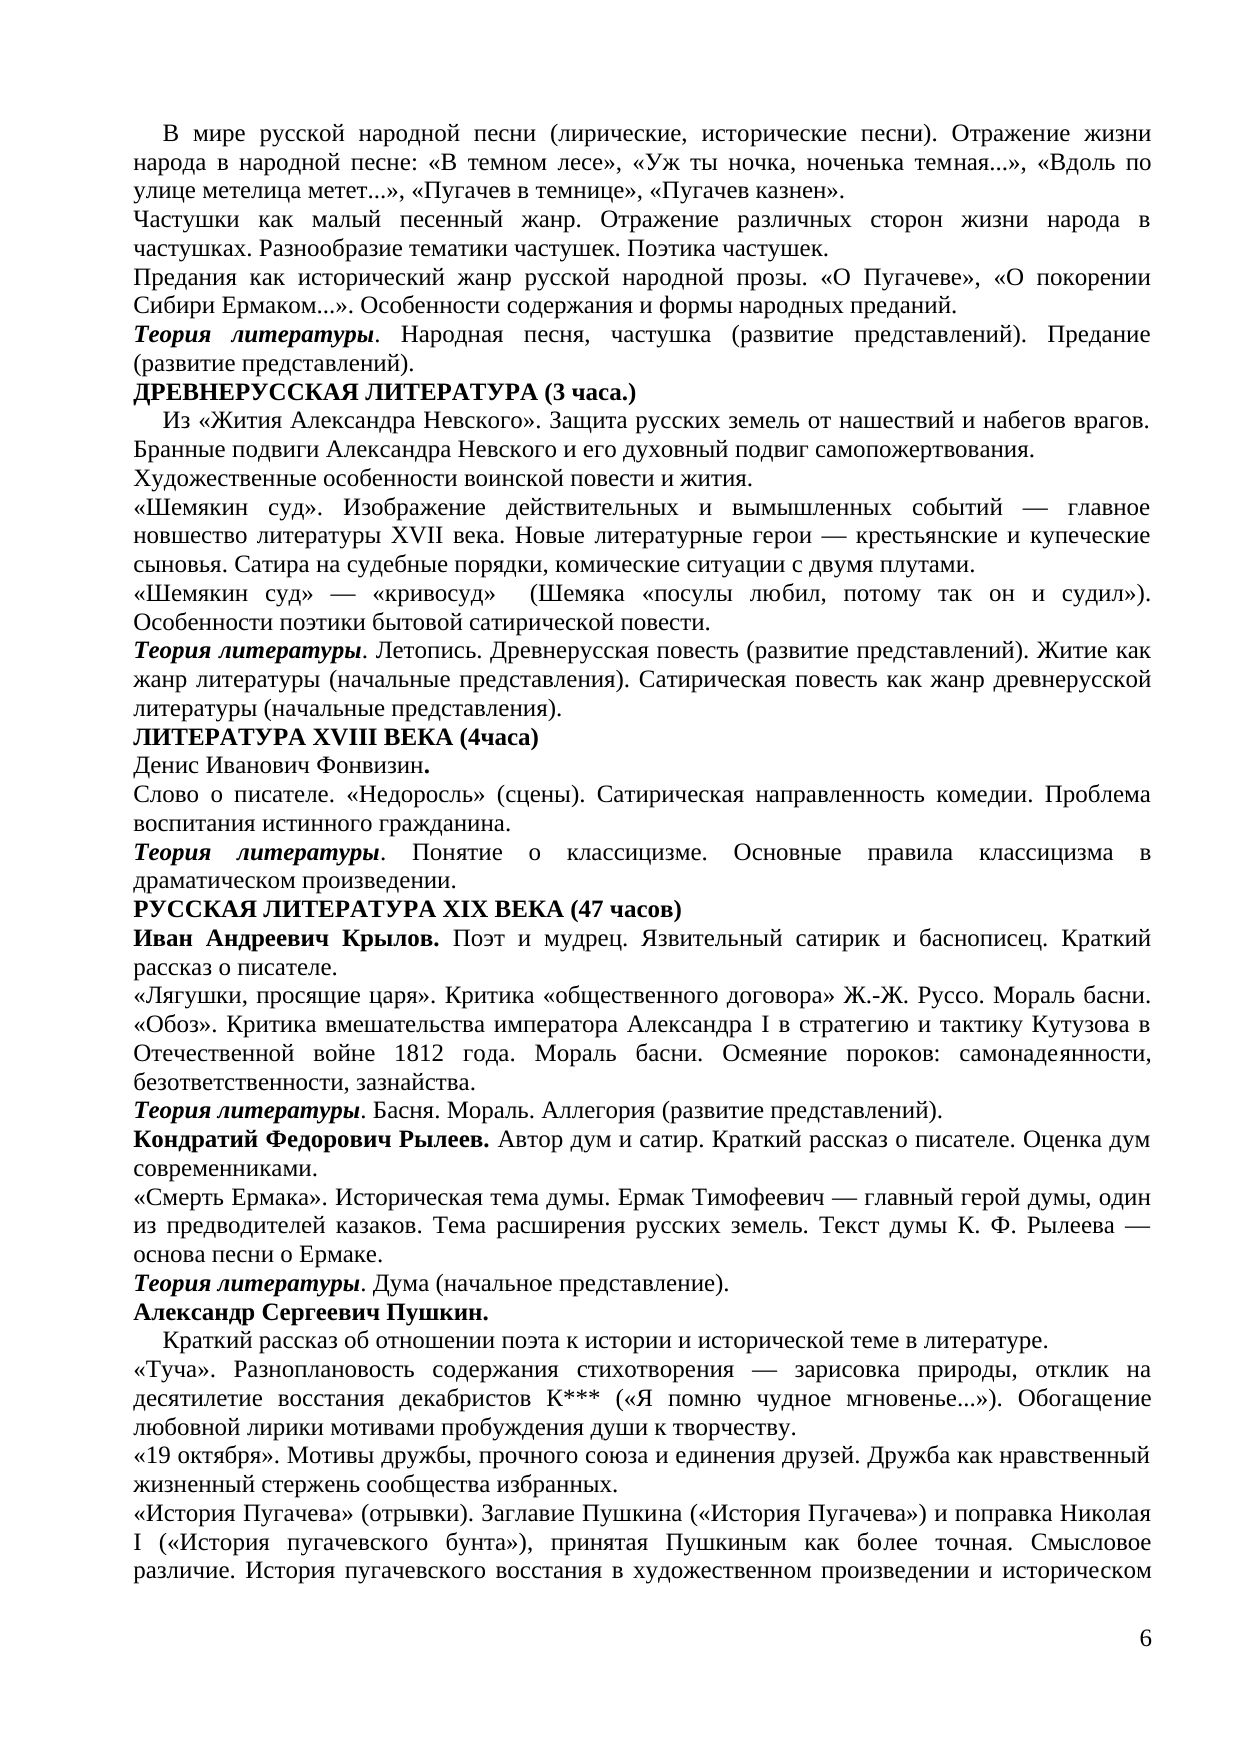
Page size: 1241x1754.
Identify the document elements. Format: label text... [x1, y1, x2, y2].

text ЛИТЕРАТУРА XVIII ВЕКА (4часа) [133, 722, 1152, 751]
text Из «Жития Александра Невского». Защита русских земель от нашествий и набегов врагов. Бранные подвиги Александра Невского и его духовный подвиг самопожертвования. [133, 406, 1152, 463]
text «19 октября». Мотивы дружбы, прочного союза и единения друзей. Дружба как нравственный жизненный стержень сообщества избранных. [133, 1441, 1152, 1498]
text Частушки как малый песенный жанр. Отражение различных сторон жизни народа в частушках. Разнообразие тематики частушек. Поэтика частушек. [133, 204, 1152, 262]
text Слово о писателе. «Недоросль» (сцены). Сатирическая направленность комедии. Проблема воспитания истинного гражданина. [133, 779, 1152, 837]
text Теория литературы. Летопись. Древнерусская повесть (развитие представлений). Житие как жанр литературы (начальные представления). Сатирическая повесть как жанр древнерусской литературы (начальные представления). [133, 636, 1152, 722]
text Кондратий Федорович Рылеев. Автор дум и сатир. Краткий рассказ о писателе. Оценка дум современниками. [133, 1124, 1152, 1182]
text ДРЕВНЕРУССКАЯ ЛИТЕРАТУРА (3 часа.) [133, 377, 1152, 406]
text Краткий рассказ об отношении поэта к истории и исторической теме в литературе. [133, 1326, 1152, 1354]
text Теория литературы. Понятие о классицизме. Основные правила классицизма в драматическом произведении. [133, 837, 1152, 894]
text «Шемякин суд» — «кривосуд» (Шемяка «посулы любил, потому так он и судил»). Особенности поэтики бытовой сатирической повести. [133, 578, 1152, 636]
text Александр Сергеевич Пушкин. [133, 1297, 1152, 1326]
text В мире русской народной песни (лирические, исторические песни). Отражение жизни народа в народной песне: «В темном лесе», «Уж ты ночка, ноченька темная...», «Вдоль по улице метелица метет...», «Пугачев в темнице», «Пугачев казнен». [133, 118, 1152, 204]
text Денис Иванович Фонвизин. [133, 751, 1152, 779]
text «Шемякин суд». Изображение действительных и вымышленных событий — главное новшество литературы XVII века. Новые литературные герои — крестьянские и купеческие сыновья. Сатира на судебные порядки, комические ситуации с двумя плутами. [133, 492, 1152, 578]
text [133, 1498, 1152, 1584]
text «Смерть Ермака». Историческая тема думы. Ермак Тимофеевич — главный герой думы, один из предводителей казаков. Тема расширения русских земель. Текст думы К. Ф. Рылеева — основа песни о Ермаке. [133, 1182, 1152, 1268]
text Художественные особенности воинской повести и жития. [133, 463, 1152, 492]
text Теория литературы. Дума (начальное представление). [133, 1268, 1152, 1297]
text Иван Андреевич Крылов. Поэт и мудрец. Язвительный сатирик и баснописец. Краткий рассказ о писателе. [133, 923, 1152, 981]
text «Туча». Разноплановость содержания стихотворения — зарисовка природы, отклик на десятилетие восстания декабристов К*** («Я помню чудное мгновенье...»). Обогащение любовной лирики мотивами пробуждения души к творчеству. [133, 1354, 1152, 1441]
text Теория литературы. Народная песня, частушка (развитие представлений). Предание (развитие представлений). [133, 319, 1152, 377]
text РУССКАЯ ЛИТЕРАТУРА XIX ВЕКА (47 часов) [133, 894, 1152, 923]
text «Лягушки, просящие царя». Критика «общественного договора» Ж.-Ж. Руссо. Мораль басни. «Обоз». Критика вмешательства императора Александра I в стратегию и тактику Кутузова в Отечественной войне 1812 года. Мораль басни. Осмеяние пороков: самонадеянности, безответственности, зазнайства. [133, 981, 1152, 1096]
text Предания как исторический жанр русской народной прозы. «О Пугачеве», «О покорении Сибири Ермаком...». Особенности содержания и формы народных преданий. [133, 262, 1152, 319]
text Теория литературы. Басня. Мораль. Аллегория (развитие представлений). [133, 1096, 1152, 1124]
